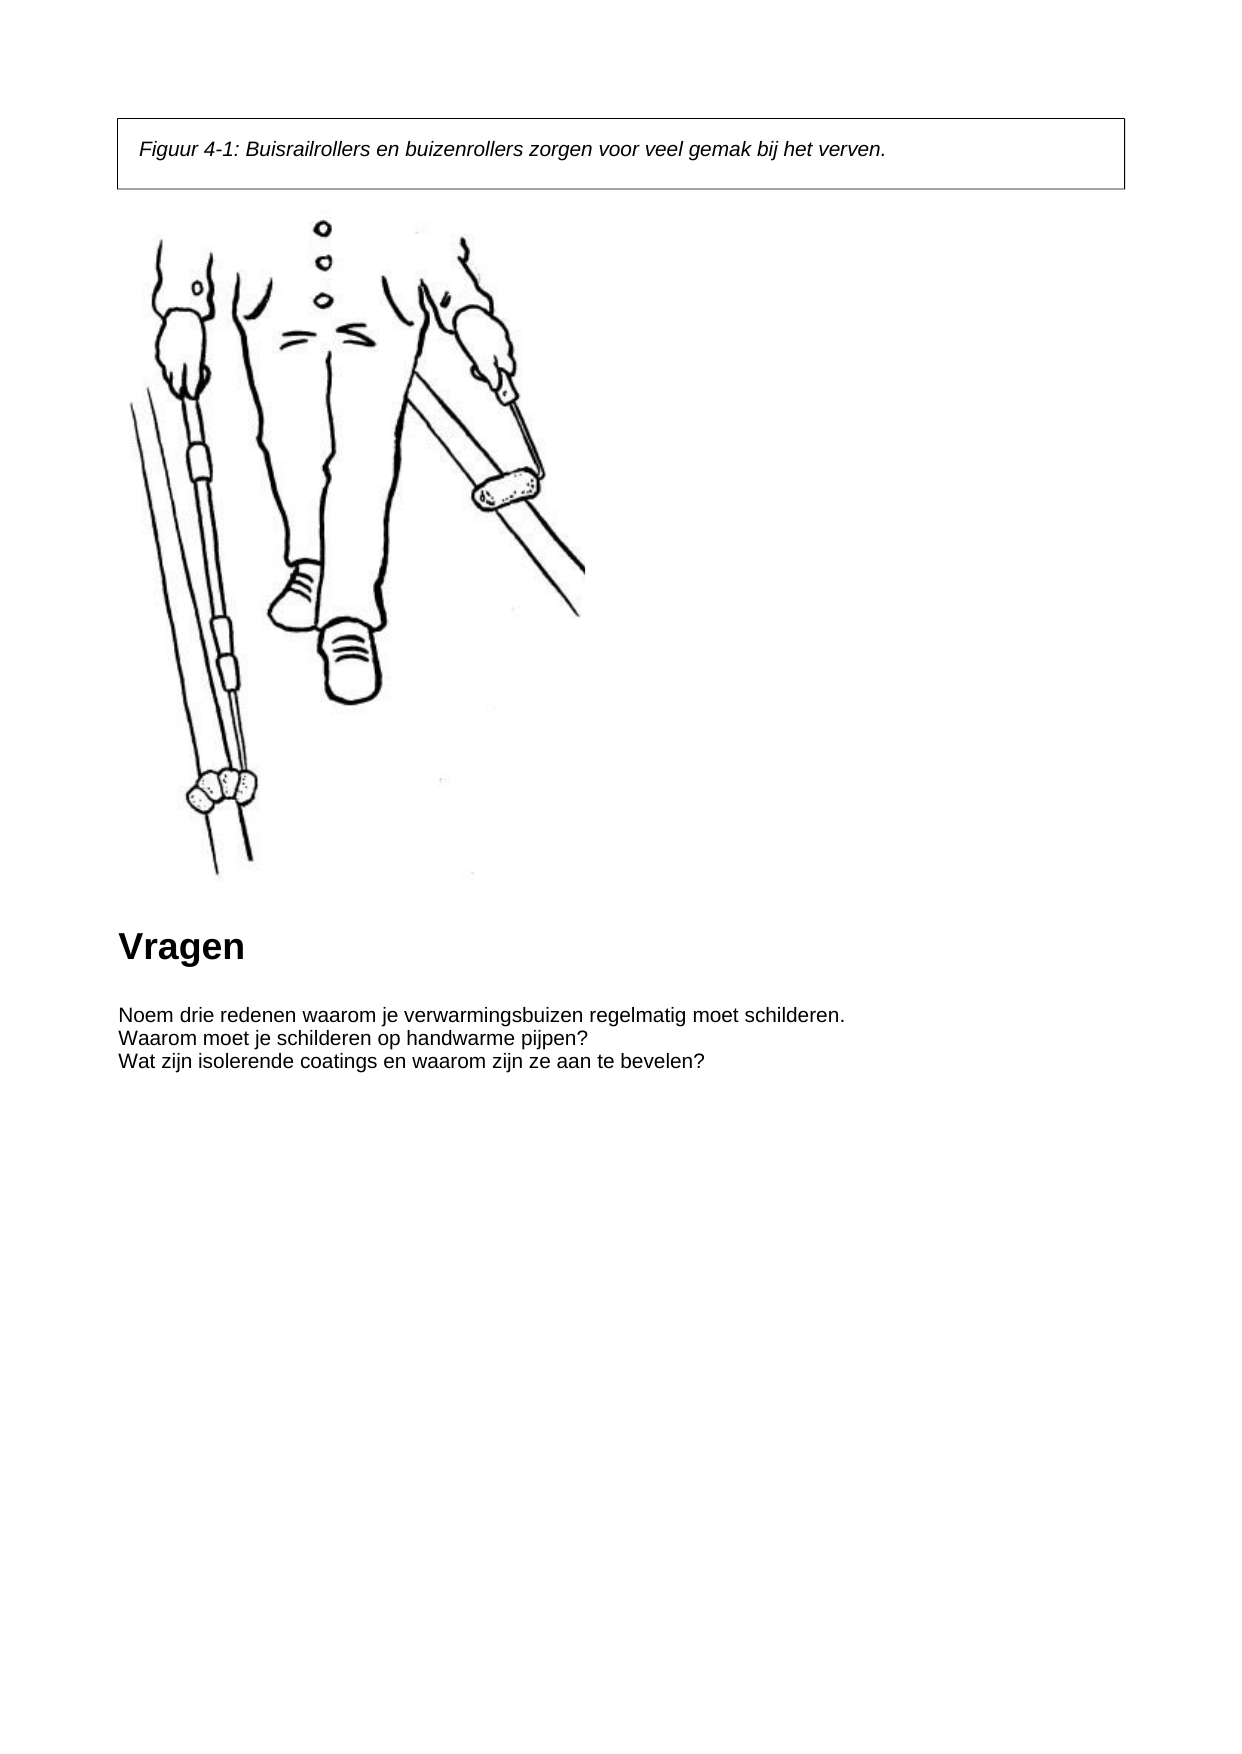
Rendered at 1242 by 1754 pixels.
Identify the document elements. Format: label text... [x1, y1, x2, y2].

text Vragen [118, 928, 1069, 967]
text Wat zijn isolerende coatings en waarom zijn ze aan te bevelen? [118, 1050, 1069, 1073]
text Noem drie redenen waarom je verwarmingsbuizen regelmatig moet schilderen. Waarom moet je schilderen op handwarme pijpen? [118, 1004, 865, 1050]
picture [118, 210, 586, 887]
text Figuur 4-1: Buisrailrollers en buizenrollers zorgen voor veel gemak bij het verven. [139, 137, 1069, 161]
